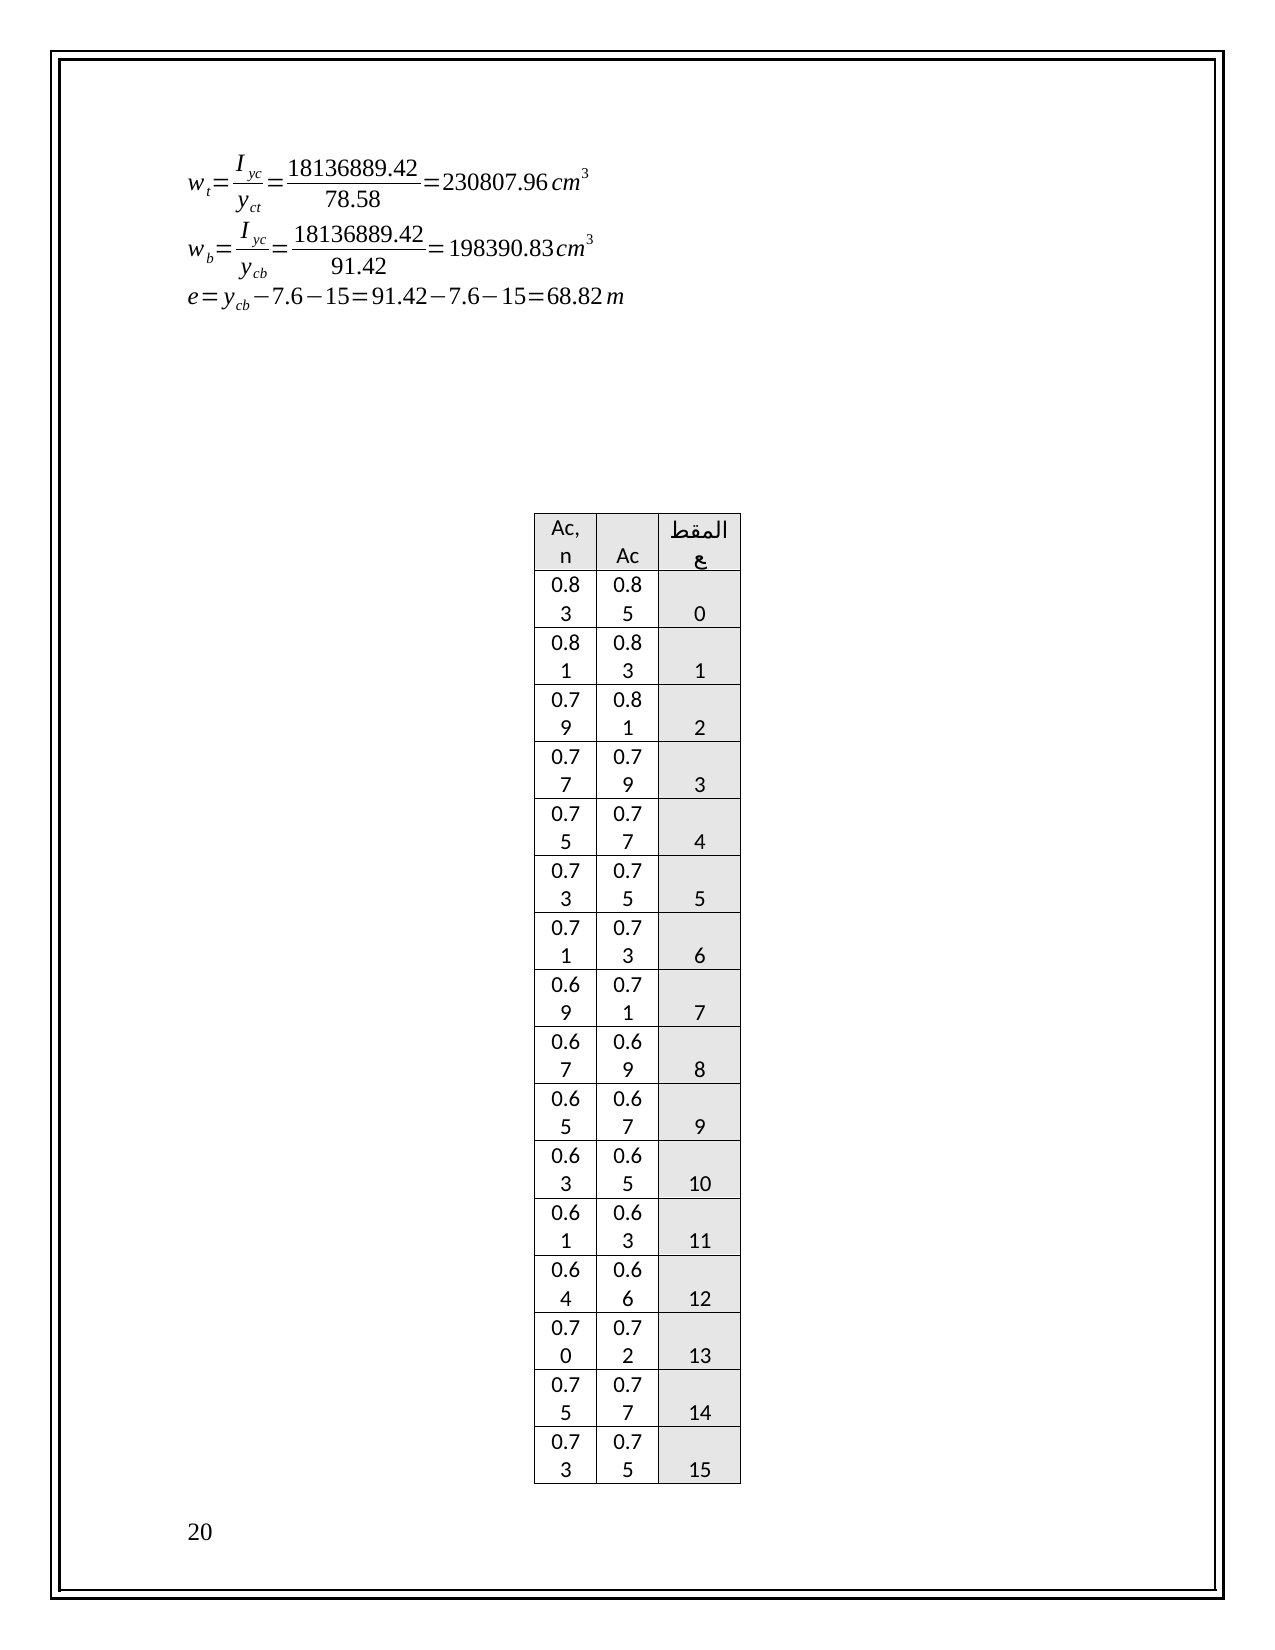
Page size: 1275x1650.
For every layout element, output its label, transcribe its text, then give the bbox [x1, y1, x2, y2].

table_cell 0.79 [535, 685, 596, 741]
table_cell 14 [659, 1370, 740, 1426]
table_cell 0.67 [535, 1027, 596, 1083]
table_cell 4 [659, 799, 740, 855]
table_cell 1 [659, 628, 740, 684]
table_cell 0.83 [535, 571, 596, 627]
table_cell 0.75 [597, 856, 658, 912]
table_cell 8 [659, 1027, 740, 1083]
table_cell 0 [659, 571, 740, 627]
table_cell 0.83 [597, 628, 658, 684]
table_cell 0.64 [535, 1256, 596, 1312]
table_cell 0.75 [597, 1427, 658, 1483]
table_cell 11 [659, 1199, 740, 1254]
table_header Ac [597, 514, 658, 569]
table_cell 0.63 [535, 1141, 596, 1197]
table_header Ac,n [535, 514, 596, 569]
table_cell 0.73 [535, 856, 596, 912]
table_cell 0.79 [597, 742, 658, 798]
table_cell 0.66 [597, 1256, 658, 1312]
table_cell 0.69 [597, 1027, 658, 1083]
table_cell 15 [659, 1427, 740, 1483]
table_cell 0.61 [535, 1199, 596, 1254]
table_cell 0.65 [597, 1141, 658, 1197]
table_cell 0.73 [597, 913, 658, 969]
table_cell 7 [659, 970, 740, 1026]
table_cell 0.71 [535, 913, 596, 969]
table_cell 0.75 [535, 1370, 596, 1426]
table_cell 3 [659, 742, 740, 798]
table_cell 0.73 [535, 1427, 596, 1483]
table_cell 0.70 [535, 1313, 596, 1369]
table_cell 0.81 [597, 685, 658, 741]
table_cell 0.63 [597, 1199, 658, 1254]
table_cell 9 [659, 1084, 740, 1140]
table_cell 0.77 [597, 799, 658, 855]
table_cell 0.81 [535, 628, 596, 684]
table_cell 13 [659, 1313, 740, 1369]
table_cell 5 [659, 856, 740, 912]
table_cell 0.77 [597, 1370, 658, 1426]
table_cell 2 [659, 685, 740, 741]
table_cell 12 [659, 1256, 740, 1312]
table_cell 0.69 [535, 970, 596, 1026]
table_cell 6 [659, 913, 740, 969]
table_header المقطع [659, 514, 740, 569]
table_cell 0.75 [535, 799, 596, 855]
table_cell 0.65 [535, 1084, 596, 1140]
table_cell 10 [659, 1141, 740, 1197]
table_cell 0.67 [597, 1084, 658, 1140]
table_cell 0.72 [597, 1313, 658, 1369]
table_cell 0.77 [535, 742, 596, 798]
table_cell 0.71 [597, 970, 658, 1026]
table_cell 0.85 [597, 571, 658, 627]
